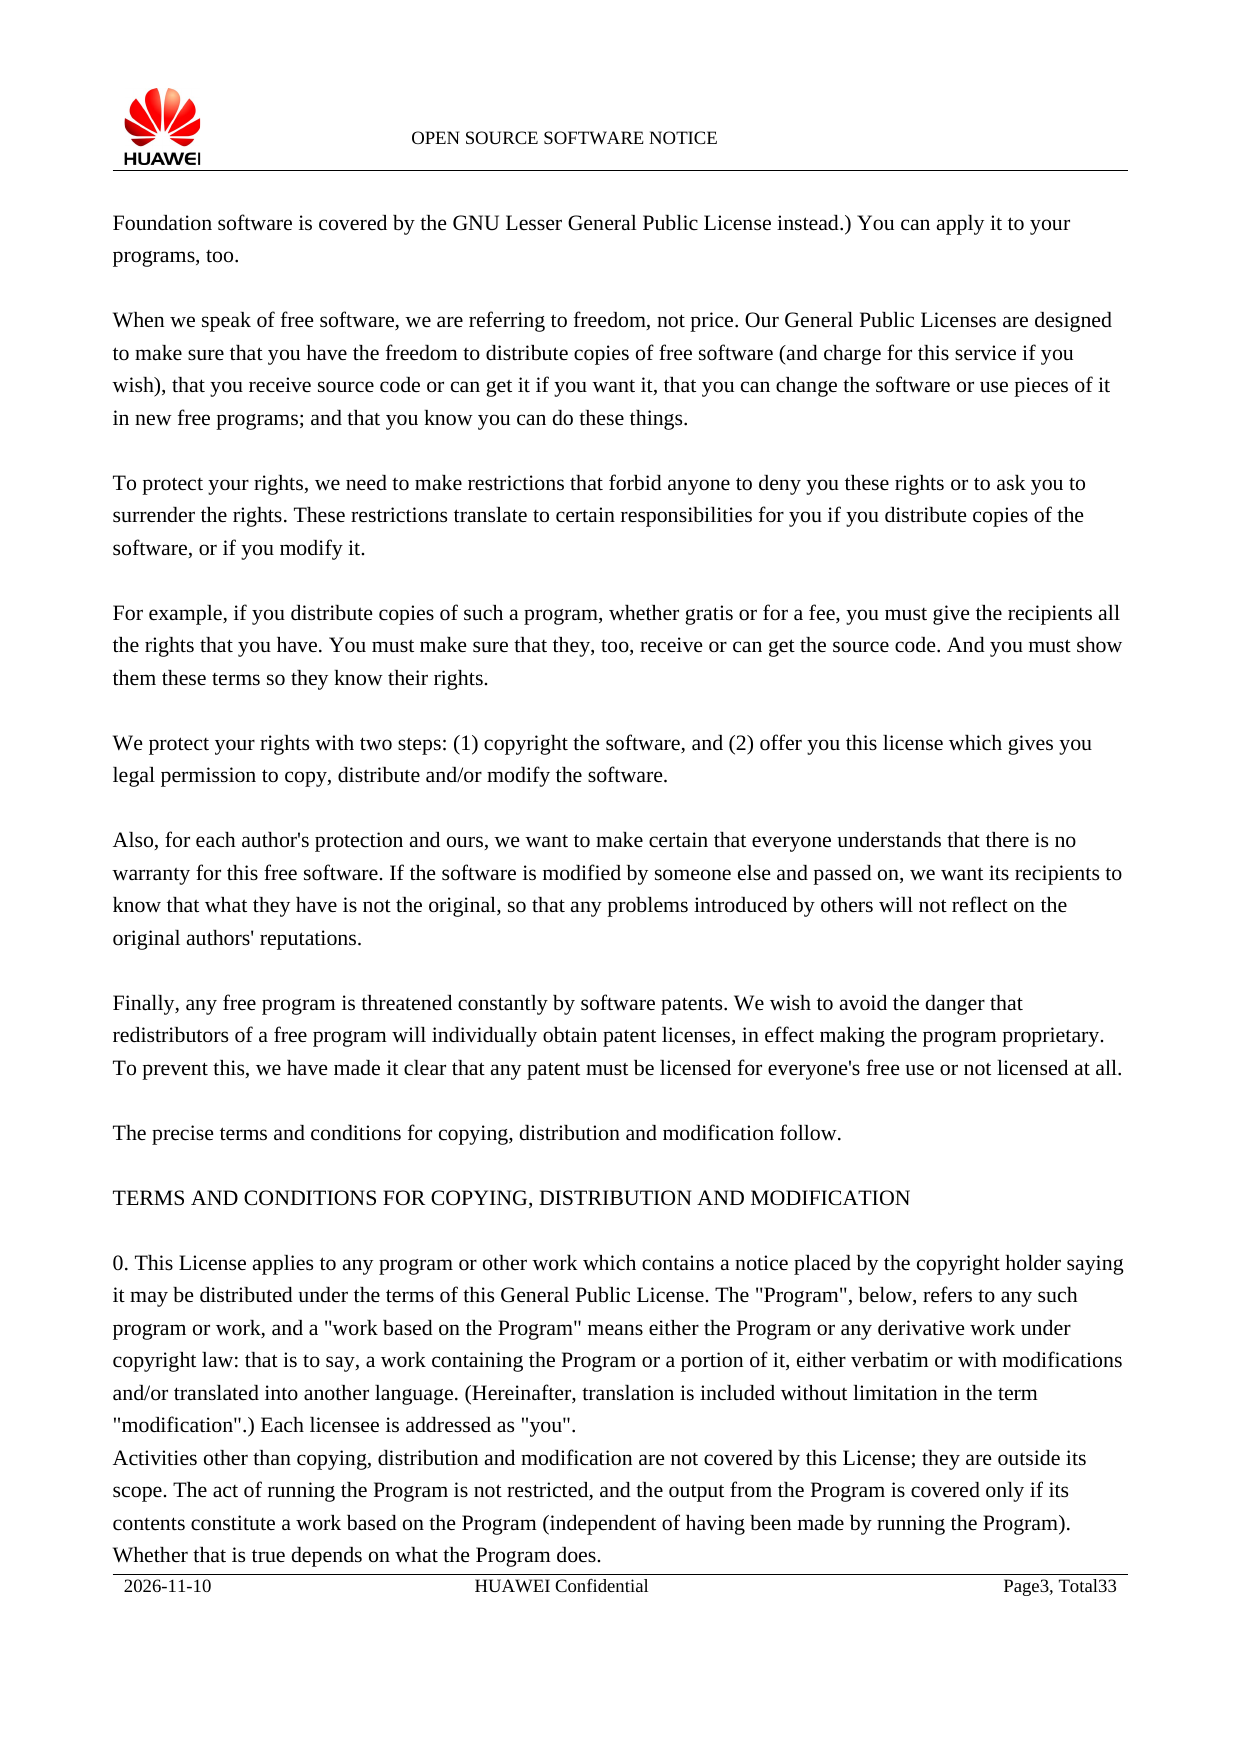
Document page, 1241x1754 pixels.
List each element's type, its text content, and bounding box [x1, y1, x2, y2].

picture [124, 88, 201, 165]
